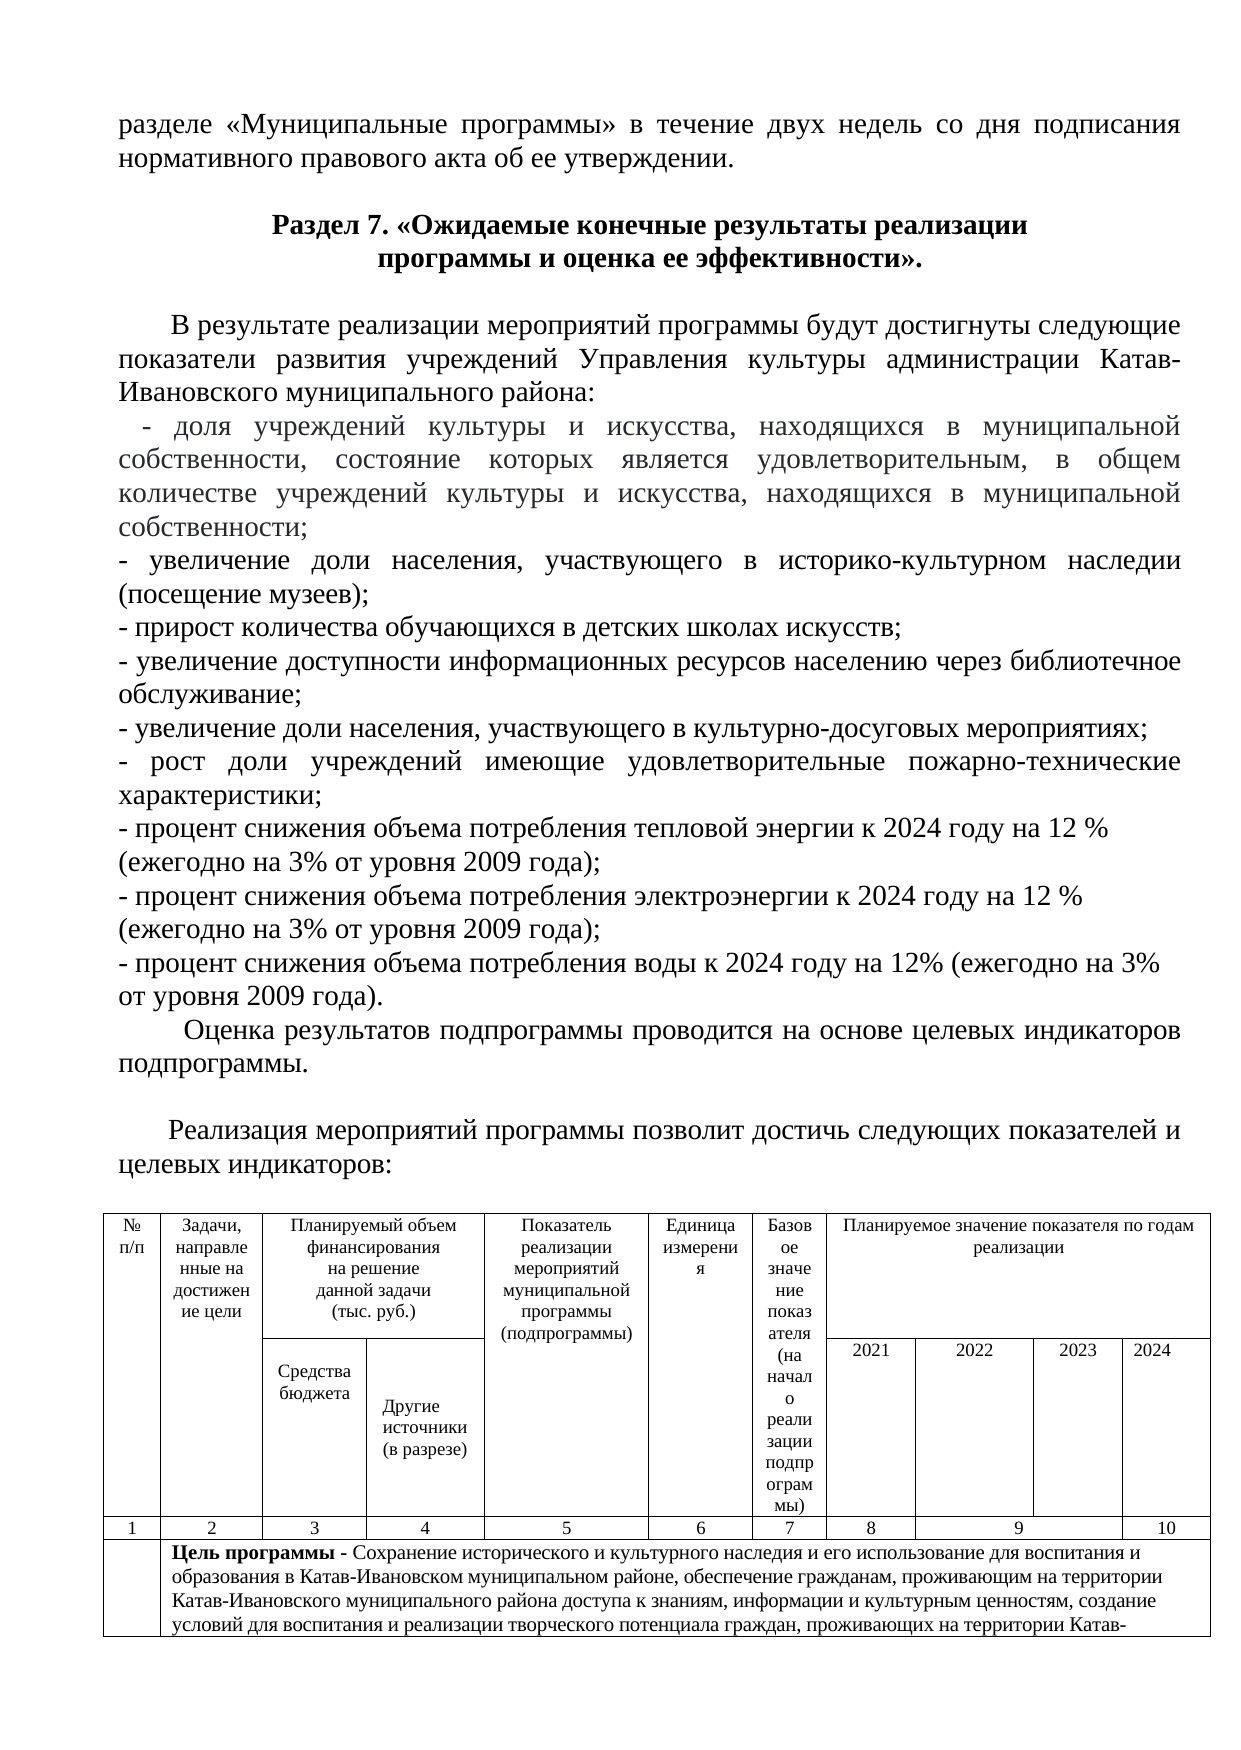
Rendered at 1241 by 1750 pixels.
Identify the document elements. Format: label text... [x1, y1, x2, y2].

table_cell 2023 [1034, 1339, 1122, 1516]
table_cell 5 [485, 1517, 648, 1538]
table_cell 3 [263, 1517, 366, 1538]
table_cell 9 [916, 1517, 1122, 1538]
text Раздел 7. «Ожидаемые конечные результаты реализации [118, 207, 1182, 240]
table_header Задачи, направленные на достижение цели [161, 1214, 262, 1516]
text - процент снижения объема потребления воды к 2024 году на 12% (ежегодно на 3% от уровня 2009 года). [118, 945, 1182, 1012]
table_header Планируемое значение показателя по годам реализации [827, 1214, 1210, 1337]
text - доля учреждений культуры и искусства, находящихся в муниципальной собственности, состояние которых является удовлетворительным, в общем количестве учреждений культуры и искусства, находящихся в муниципальной собственности; [118, 408, 1182, 542]
text Оценка результатов подпрограммы проводится на основе целевых индикаторов подпрограммы. [118, 1012, 1182, 1079]
text - процент снижения объема потребления тепловой энергии к 2024 году на 12 % (ежегодно на 3% от уровня 2009 года); [118, 811, 1182, 878]
table_cell 2021 [827, 1339, 915, 1516]
table_cell 6 [649, 1517, 752, 1538]
table_cell Другие источники (в разрезе) [367, 1339, 484, 1516]
table_cell 1 [104, 1517, 160, 1538]
table_cell Средства бюджета [263, 1339, 366, 1516]
table_header Базовое значение показателя (на начало реализации подпрограммы) [753, 1214, 826, 1516]
text - рост доли учреждений имеющие удовлетворительные пожарно-технические характеристики; [118, 743, 1182, 811]
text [118, 106, 1182, 173]
text - увеличение доли населения, участвующего в культурно-досуговых мероприятиях; [118, 710, 1182, 743]
table_header № п/п [104, 1214, 160, 1516]
text - прирост количества обучающихся в детских школах искусств; [118, 609, 1182, 643]
table_cell 2024 [1123, 1339, 1210, 1516]
table_cell 4 [367, 1517, 484, 1538]
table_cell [161, 1540, 1210, 1636]
text - процент снижения объема потребления электроэнергии к 2024 году на 12 % (ежегодно на 3% от уровня 2009 года); [118, 878, 1182, 945]
table_header Планируемый объем финансирования на решение данной задачи (тыс. руб.) [263, 1214, 484, 1337]
text - увеличение доступности информационных ресурсов населению через библиотечное обслуживание; [118, 643, 1182, 710]
table_cell 8 [827, 1517, 915, 1538]
table_cell [104, 1540, 160, 1636]
table_header Показатель реализации мероприятий муниципальной программы (подпрограммы) [485, 1214, 648, 1516]
table_cell 7 [753, 1517, 826, 1538]
text Реализация мероприятий программы позволит достичь следующих показателей и целевых индикаторов: [118, 1112, 1182, 1179]
table_cell 10 [1123, 1517, 1210, 1538]
table_cell 2022 [916, 1339, 1033, 1516]
text программы и оценка ее эффективности». [118, 240, 1182, 274]
text В результате реализации мероприятий программы будут достигнуты следующие показатели развития учреждений Управления культуры администрации Катав-Ивановского муниципального района: [118, 307, 1182, 408]
table_cell 2 [161, 1517, 262, 1538]
table_header Единица измерения [649, 1214, 752, 1516]
text - увеличение доли населения, участвующего в историко-культурном наследии (посещение музеев); [118, 542, 1182, 609]
